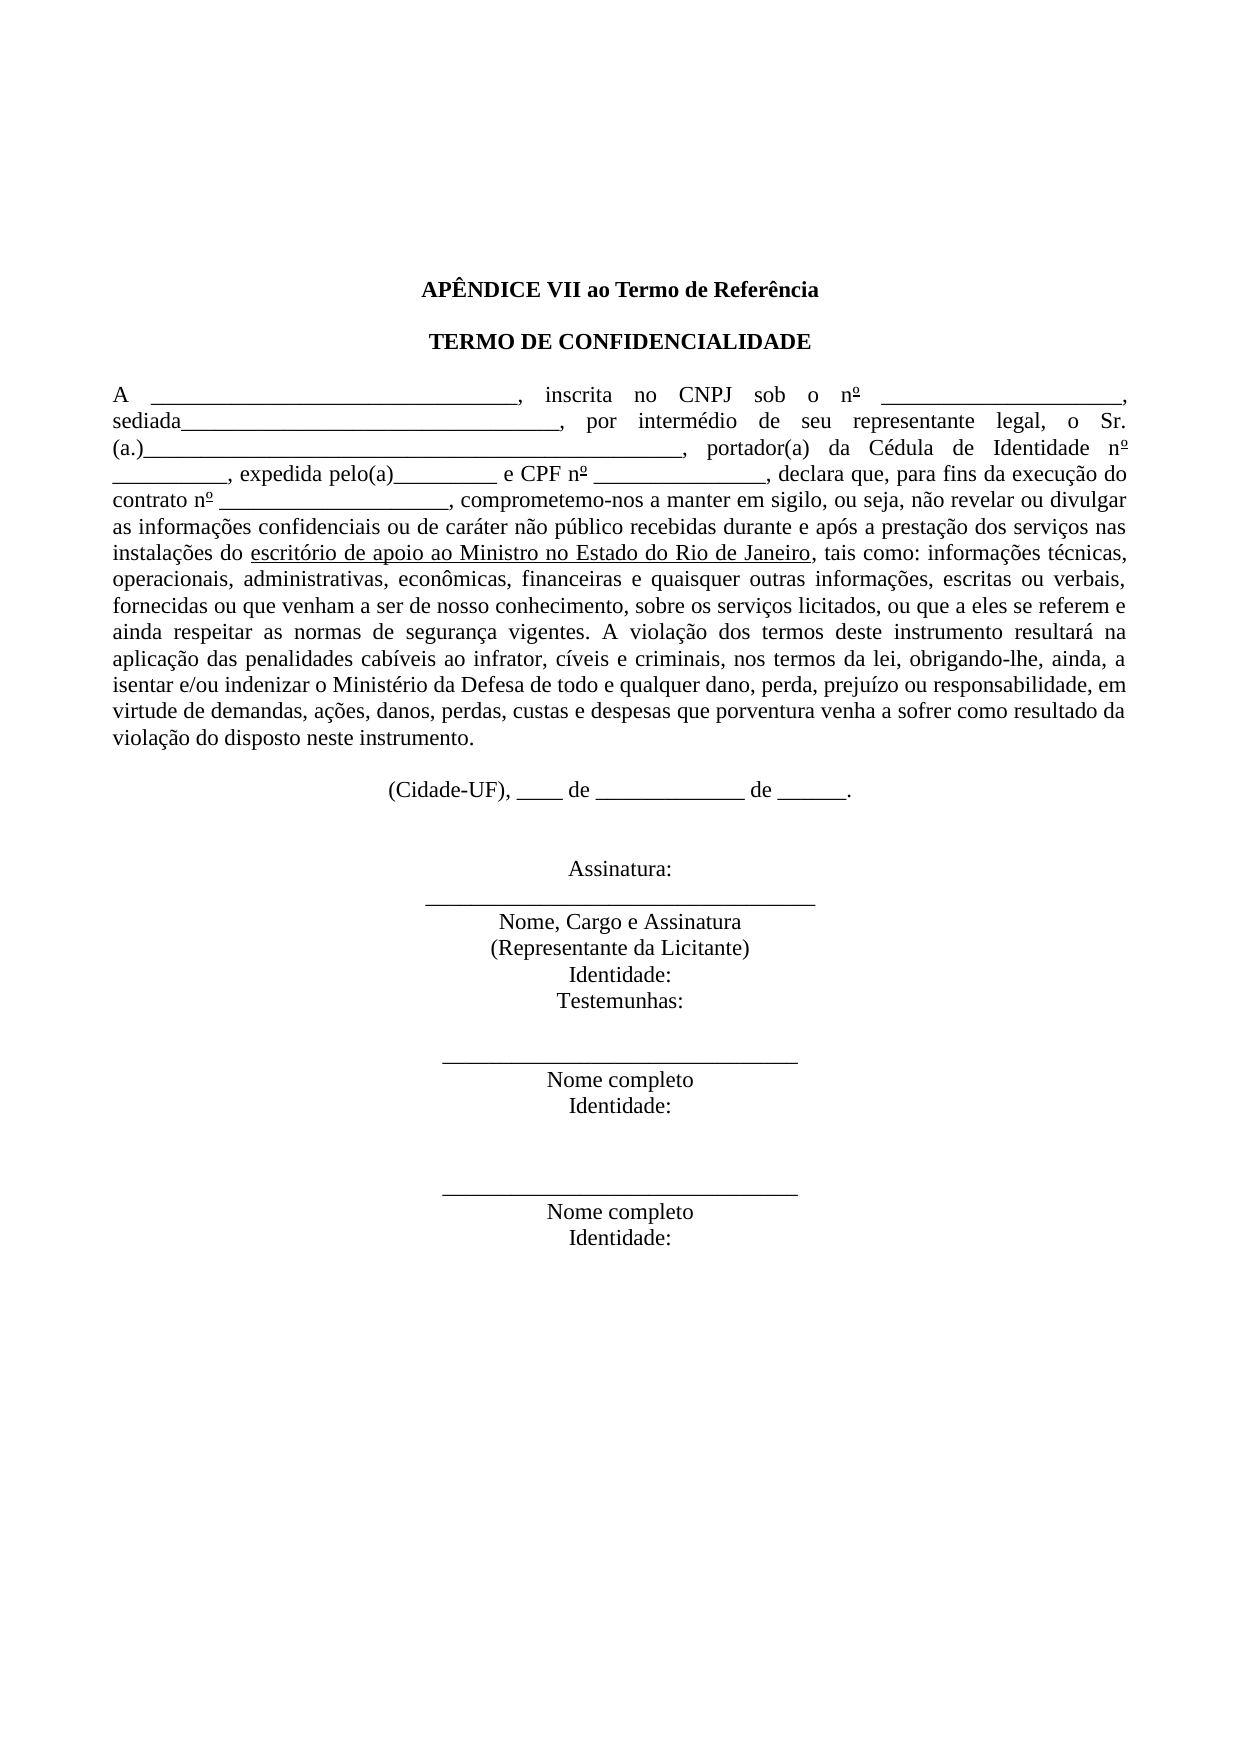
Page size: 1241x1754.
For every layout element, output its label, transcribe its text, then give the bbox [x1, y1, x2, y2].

text Testemunhas: [112, 987, 1128, 1013]
text Nome, Cargo e Assinatura [112, 908, 1128, 934]
text _______________________________ [112, 1172, 1128, 1198]
text (Cidade-UF), ____ de _____________ de ______. [112, 776, 1128, 803]
text (Representante da Licitante) [112, 934, 1128, 961]
text Nome completo [112, 1066, 1128, 1093]
text Assinatura: [112, 855, 1128, 882]
text Nome completo [112, 1198, 1128, 1224]
text _______________________________ [112, 1040, 1128, 1066]
text TERMO DE CONFIDENCIALIDADE [112, 328, 1128, 355]
text Identidade: [112, 1093, 1128, 1119]
text Identidade: [112, 961, 1128, 987]
text __________________________________ [112, 882, 1128, 908]
text A ________________________________, inscrita no CNPJ sob o nº _____________________, sediada_________________________________, por intermédio de seu representante legal, o Sr.(a.)_______________________________________________, portador(a) da Cédula de Identidade nº __________, expedida pelo(a)_________ e CPF nº _______________, declara que, para fins da execução do contrato nº ____________________, comprometemo-nos a manter em sigilo, ou seja, não revelar ou divulgar as informações confidenciais ou de caráter não público recebidas durante e após a prestação dos serviços nas instalações do escritório de apoio ao Ministro no Estado do Rio de Janeiro, tais como: informações técnicas, operacionais, administrativas, econômicas, financeiras e quaisquer outras informações, escritas ou verbais, fornecidas ou que venham a ser de nosso conhecimento, sobre os serviços licitados, ou que a eles se referem e ainda respeitar as normas de segurança vigentes. A violação dos termos deste instrumento resultará na aplicação das penalidades cabíveis ao infrator, cíveis e criminais, nos termos da lei, obrigando-lhe, ainda, a isentar e/ou indenizar o Ministério da Defesa de todo e qualquer dano, perda, prejuízo ou responsabilidade, em virtude de demandas, ações, danos, perdas, custas e despesas que porventura venha a sofrer como resultado da violação do disposto neste instrumento. [112, 381, 1128, 750]
text APÊNDICE VII ao Termo de Referência [112, 276, 1128, 302]
text Identidade: [112, 1224, 1128, 1251]
